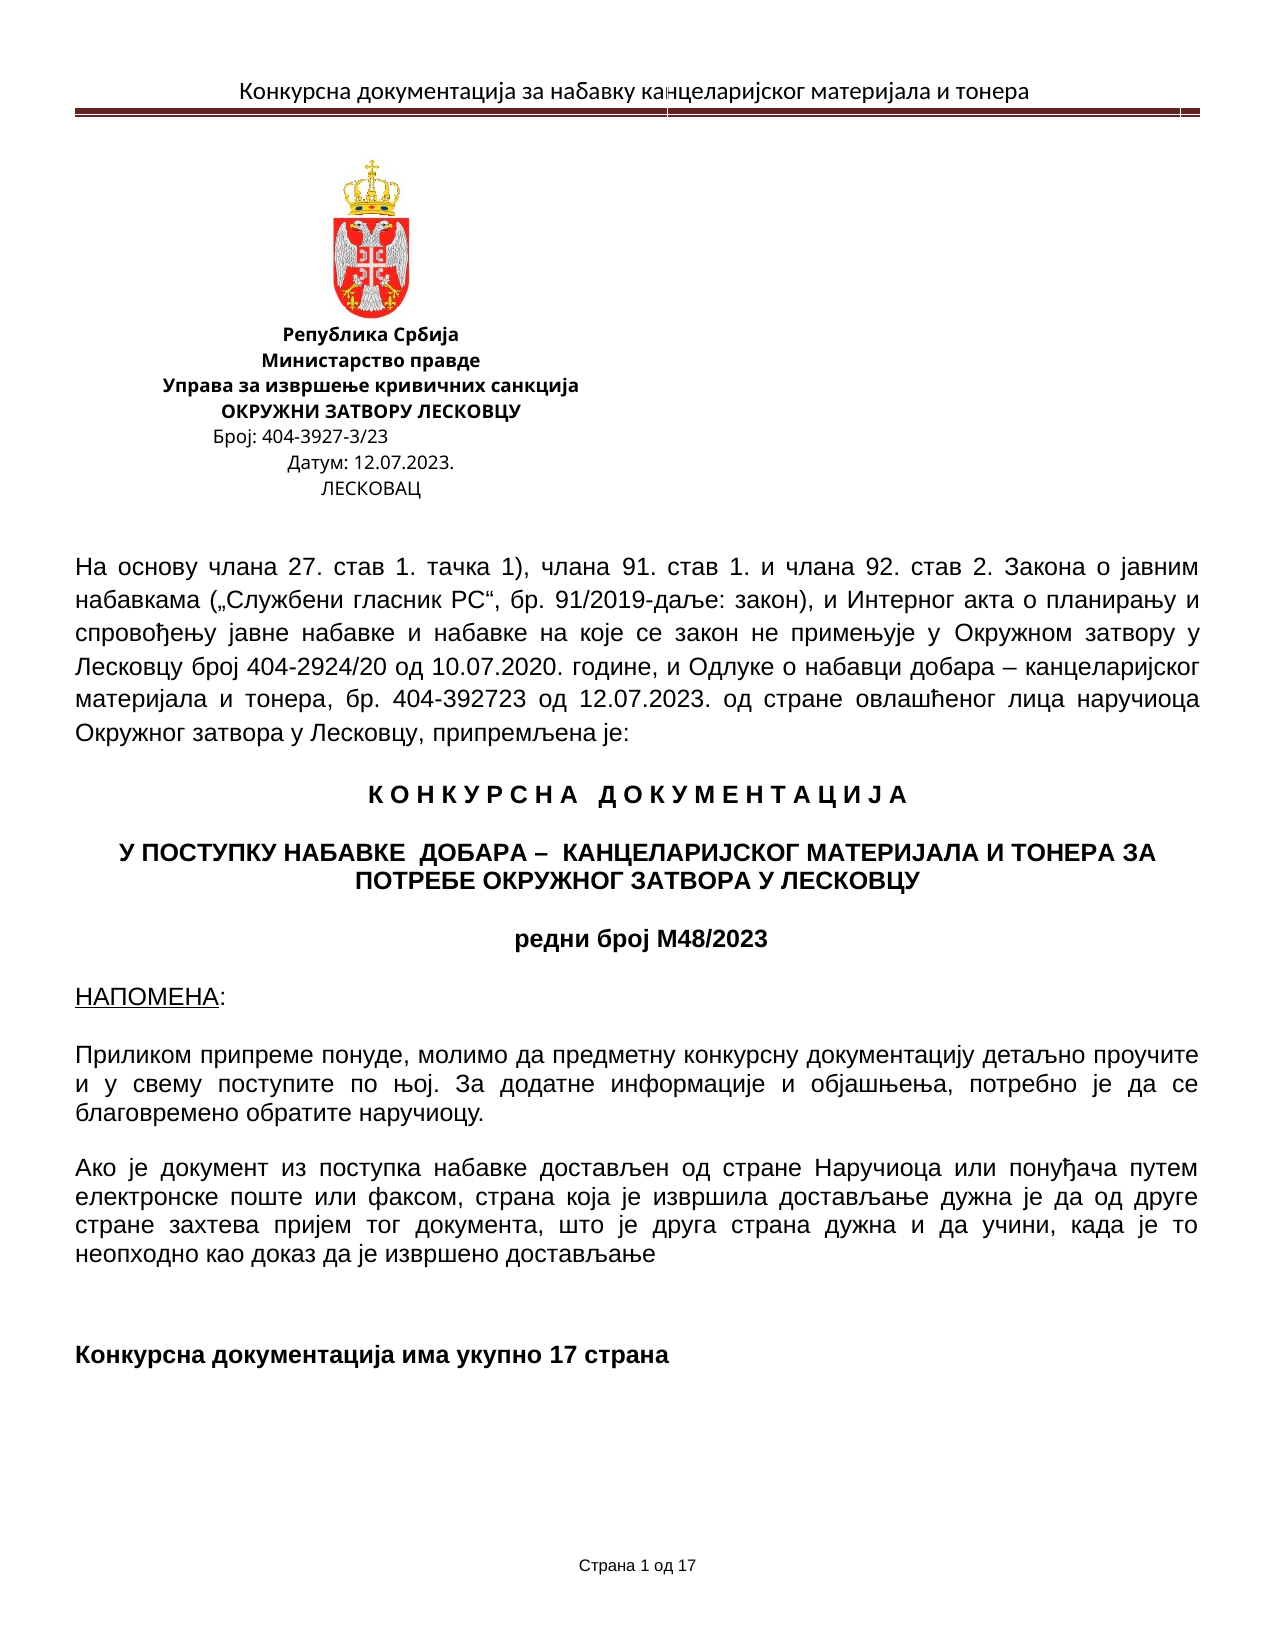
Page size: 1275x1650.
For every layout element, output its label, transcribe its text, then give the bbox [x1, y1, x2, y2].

text На основу члана 27. став 1. тачка 1), члана 91. став 1. и члана 92. став 2. Закона о јавним набавкама („Службени гласник РС“, бр. 91/2019-даље: закон), и Интерног акта о планирању и спровођењу јавне набавке и набавке на које се закон не примењује у Окружном затвору у Лесковцу број 404-2924/20 од 10.07.2020. године, и Одлуке o набавци добара – канцеларијског материјала и тонера, бр. 404-392723 од 12.07.2023. од стране овлашћеног лица наручиоца Окружног затвора у Лесковцу, припремљена је: [75, 165, 1200, 746]
text Ако је документ из поступка набавке достављен од стране Наручиоца или понуђача путем електронске поште или факсом, страна која је извршила достављање дужна је да од друге стране захтева пријем тог документа, што је друга страна дужна и да учини, када је то неопходно као доказ да је извршено достављање [75, 1153, 1200, 1268]
text ПОТРЕБЕ ОКРУЖНОГ ЗАТВОРА У ЛЕСКОВЦУ [75, 866, 1200, 895]
text К О Н К У Р С Н А Д О К У М Е Н Т А Ц И Ј А [75, 780, 1200, 808]
table_header [668, 81, 1180, 551]
text У ПОСТУПКУ НАБАВКЕ ДОБАРА – КАНЦЕЛАРИЈСКОГ МАТЕРИЈАЛА И ТОНЕРА ЗА [75, 838, 1200, 866]
text редни број M48/2023 [75, 924, 1200, 953]
text Конкурсна документација има укупно 17 страна [75, 1339, 1200, 1368]
table_header [75, 81, 667, 321]
text НАПОМЕНА: [75, 982, 1200, 1011]
text Приликом припреме понуде, молимо да предметну конкурсну документацију детаљно проучите и у свему поступите по њој. За додатне информације и објашњења, потребно је да се благовремено обратите наручиоцу. [75, 1040, 1200, 1126]
table_cell Република Србија Министарство правде Управа за извршење кривичних санкција ОКРУЖНИ ЗАТВОРУ ЛЕСКОВЦУ Број: 404-3927-3/23 Датум: 12.07.2023. ЛЕСКОВАЦ [75, 322, 667, 551]
picture [328, 157, 414, 321]
